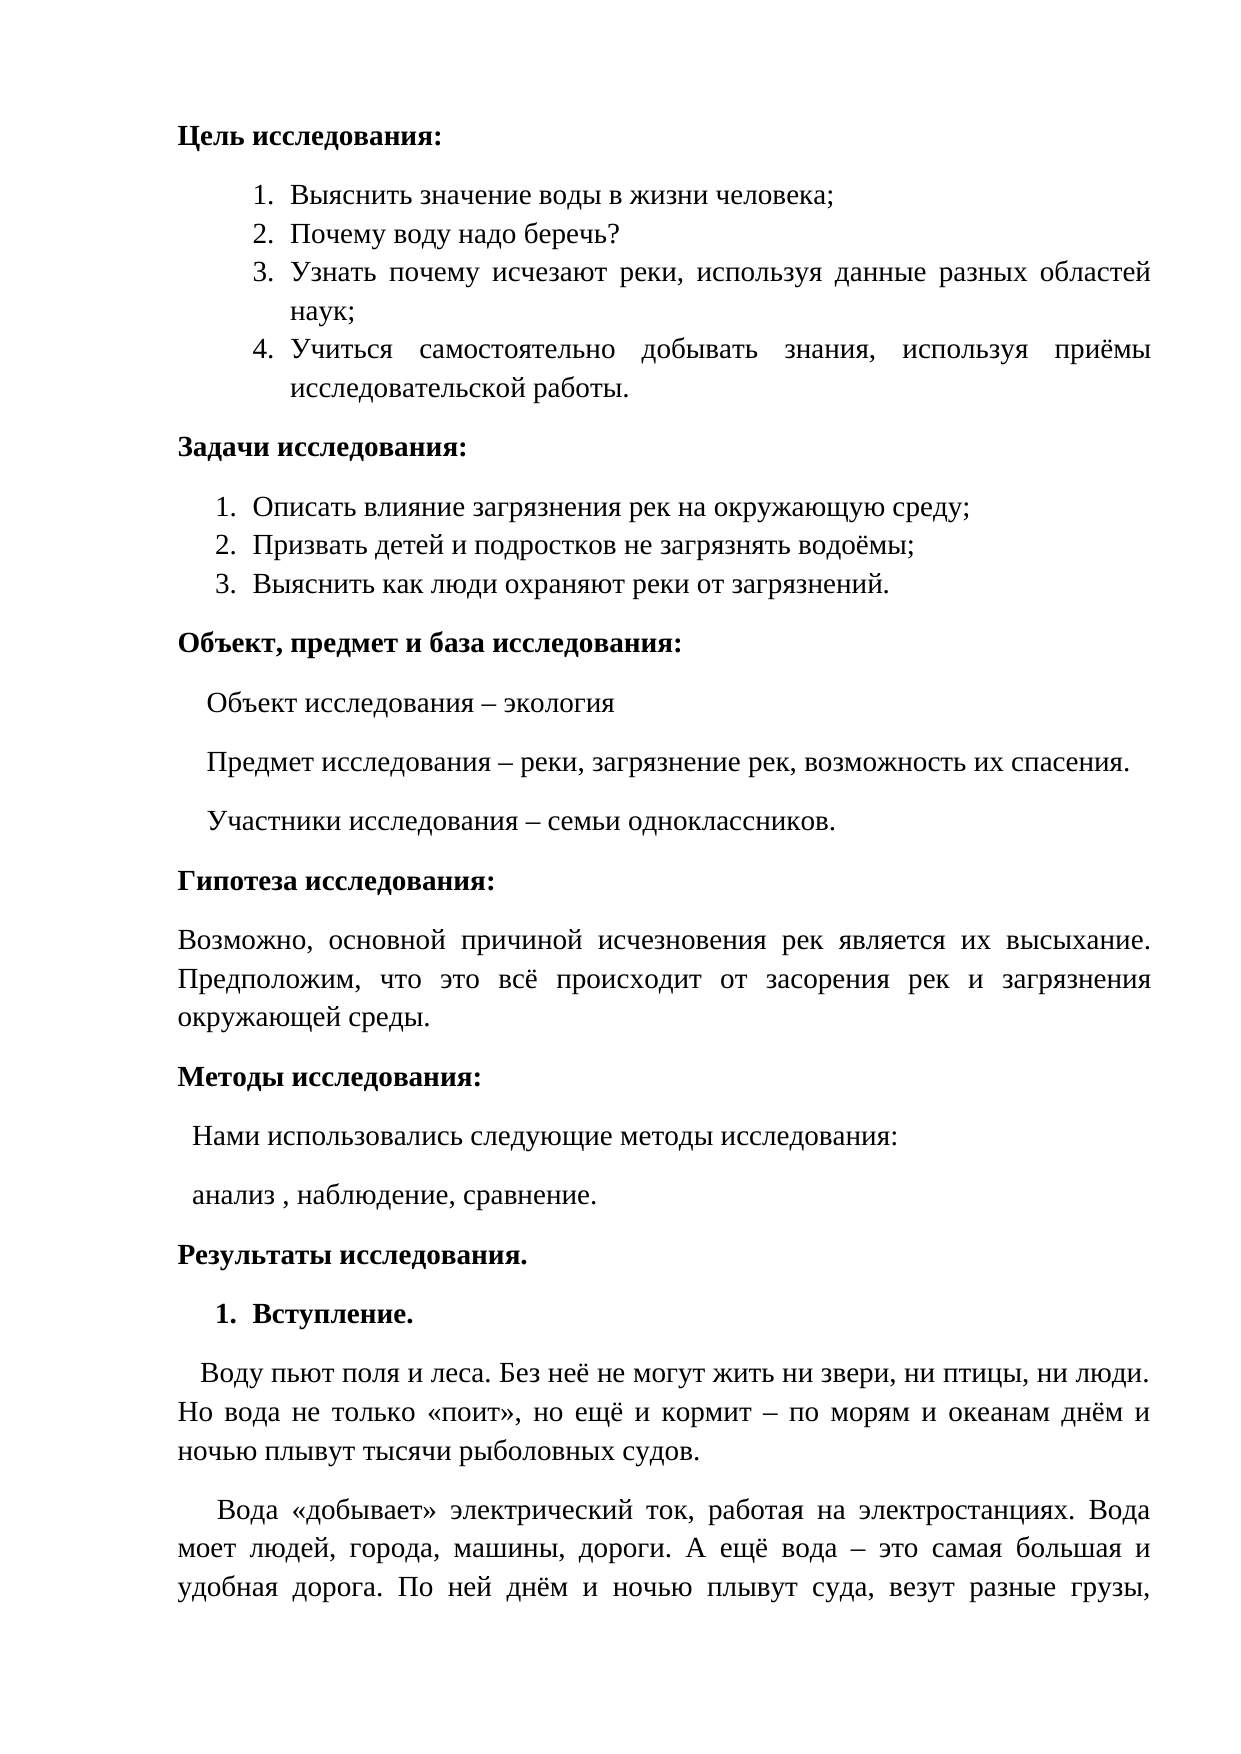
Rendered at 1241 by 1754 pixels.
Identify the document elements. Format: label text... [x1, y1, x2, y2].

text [177, 1492, 1152, 1603]
list Описать влияние загрязнения рек на окружающую среду; [215, 489, 1152, 522]
list Узнать почему исчезают реки, используя данные разных областей наук; [252, 254, 1152, 327]
text Результаты исследования. [177, 1237, 1152, 1270]
text Задачи исследования: [177, 429, 1152, 463]
list Почему воду надо беречь? [252, 216, 1152, 249]
text Участники исследования – семьи одноклассников. [177, 803, 1152, 837]
text Нами использовались следующие методы исследования: [177, 1118, 1152, 1152]
text Предмет исследования – реки, загрязнение рек, возможность их спасения. [177, 744, 1152, 778]
text Гипотеза исследования: [177, 863, 1152, 896]
list Вступление. [215, 1296, 1152, 1330]
list Выяснить значение воды в жизни человека; [252, 177, 1152, 211]
text Методы исследования: [177, 1059, 1152, 1092]
text Воду пьют поля и леса. Без неё не могут жить ни звери, ни птицы, ни люди. Но вода не только «поит», но ещё и кормит – по морям и океанам днём и ночью плывут тысячи рыболовных судов. [177, 1356, 1152, 1466]
text анализ , наблюдение, сравнение. [177, 1177, 1152, 1211]
list Выяснить как люди охраняют реки от загрязнений. [215, 566, 1152, 599]
list Призвать детей и подростков не загрязнять водоёмы; [215, 527, 1152, 561]
text Возможно, основной причиной исчезновения рек является их высыхание. Предположим, что это всё происходит от засорения рек и загрязнения окружающей среды. [177, 922, 1152, 1033]
text Цель исследования: [177, 118, 1152, 152]
text Объект исследования – экология [177, 685, 1152, 718]
list Учиться самостоятельно добывать знания, используя приёмы исследовательской работы. [252, 332, 1152, 404]
text Объект, предмет и база исследования: [177, 625, 1152, 659]
